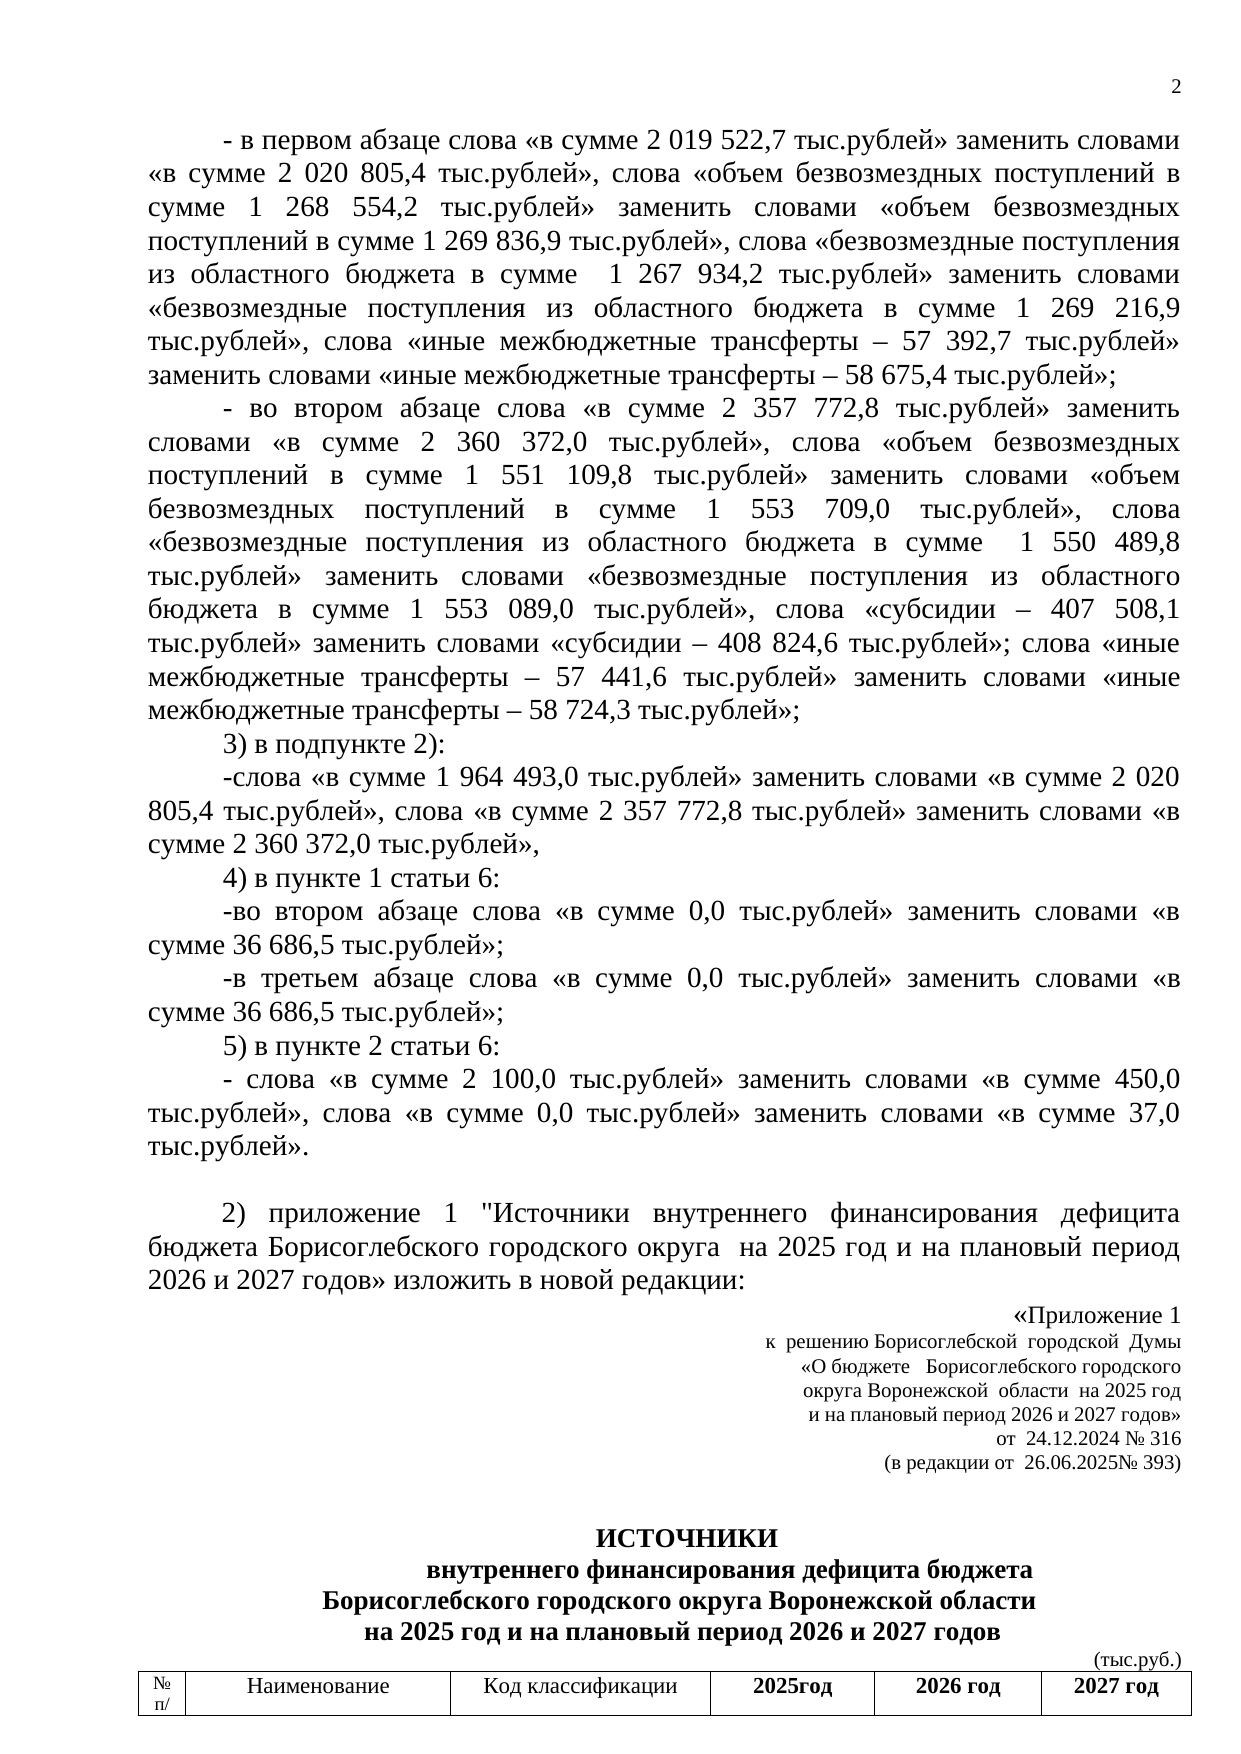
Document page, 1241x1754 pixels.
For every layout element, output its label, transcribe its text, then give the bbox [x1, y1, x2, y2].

text от 24.12.2024 № 316 [148, 1426, 1181, 1450]
table_header 2026 год [875, 1672, 1041, 1715]
text -в третьем абзаце слова «в сумме 0,0 тыс.рублей» заменить словами «в сумме 36 686,5 тыс.рублей»; [148, 961, 1181, 1028]
text округа Воронежской области на 2025 год [148, 1378, 1181, 1402]
text - во втором абзаце слова «в сумме 2 357 772,8 тыс.рублей» заменить словами «в сумме 2 360 372,0 тыс.рублей», слова «объем безвозмездных поступлений в сумме 1 551 109,8 тыс.рублей» заменить словами «объем безвозмездных поступлений в сумме 1 553 709,0 тыс.рублей», слова «безвозмездные поступления из областного бюджета в сумме 1 550 489,8 тыс.рублей» заменить словами «безвозмездные поступления из областного бюджета в сумме 1 553 089,0 тыс.рублей», слова «субсидии – 407 508,1 тыс.рублей» заменить словами «субсидии – 408 824,6 тыс.рублей»; слова «иные межбюджетные трансферты – 57 441,6 тыс.рублей» заменить словами «иные межбюджетные трансферты – 58 724,3 тыс.рублей»; [148, 390, 1181, 726]
text - слова «в сумме 2 100,0 тыс.рублей» заменить словами «в сумме 450,0 тыс.рублей», слова «в сумме 0,0 тыс.рублей» заменить словами «в сумме 37,0 тыс.рублей». [148, 1061, 1181, 1162]
text и на плановый период 2026 и 2027 годов» [148, 1402, 1181, 1426]
text 5) в пункте 2 статьи 6: [148, 1028, 1181, 1061]
text (в редакции от 26.06.2025№ 393) [148, 1450, 1181, 1474]
text 3) в подпункте 2): [148, 726, 1181, 759]
table_header Наименование [186, 1672, 450, 1715]
table_header 2025год [711, 1672, 874, 1715]
table_header 2027 год [1042, 1672, 1191, 1715]
text на 2025 год и на плановый период 2026 и 2027 годов [148, 1615, 1211, 1647]
text ИСТОЧНИКИ [148, 1522, 1226, 1553]
text (тыс.руб.) [185, 1647, 1181, 1671]
text «О бюджете Борисоглебского городского [148, 1353, 1181, 1378]
table_header Код классификации [451, 1672, 710, 1715]
table_header № п/п [139, 1672, 185, 1715]
text - в первом абзаце слова «в сумме 2 019 522,7 тыс.рублей» заменить словами «в сумме 2 020 805,4 тыс.рублей», слова «объем безвозмездных поступлений в сумме 1 268 554,2 тыс.рублей» заменить словами «объем безвозмездных поступлений в сумме 1 269 836,9 тыс.рублей», слова «безвозмездные поступления из областного бюджета в сумме 1 267 934,2 тыс.рублей» заменить словами «безвозмездные поступления из областного бюджета в сумме 1 269 216,9 тыс.рублей», слова «иные межбюджетные трансферты – 57 392,7 тыс.рублей» заменить словами «иные межбюджетные трансферты – 58 675,4 тыс.рублей»; [148, 122, 1181, 390]
text 4) в пункте 1 статьи 6: [148, 860, 1181, 893]
text -во втором абзаце слова «в сумме 0,0 тыс.рублей» заменить словами «в сумме 36 686,5 тыс.рублей»; [148, 893, 1181, 961]
text -слова «в сумме 1 964 493,0 тыс.рублей» заменить словами «в сумме 2 020 805,4 тыс.рублей», слова «в сумме 2 357 772,8 тыс.рублей» заменить словами «в сумме 2 360 372,0 тыс.рублей», [148, 759, 1181, 860]
text 2) приложение 1 "Источники внутреннего финансирования дефицита бюджета Борисоглебского городского округа на 2025 год и на плановый период 2026 и 2027 годов» изложить в новой редакции: [148, 1195, 1181, 1296]
text внутреннего финансирования дефицита бюджета Борисоглебского городского округа Воронежской области [148, 1553, 1211, 1615]
text к решению Борисоглебской городской Думы [185, 1329, 1181, 1353]
text «Приложение 1 [959, 1296, 1181, 1329]
